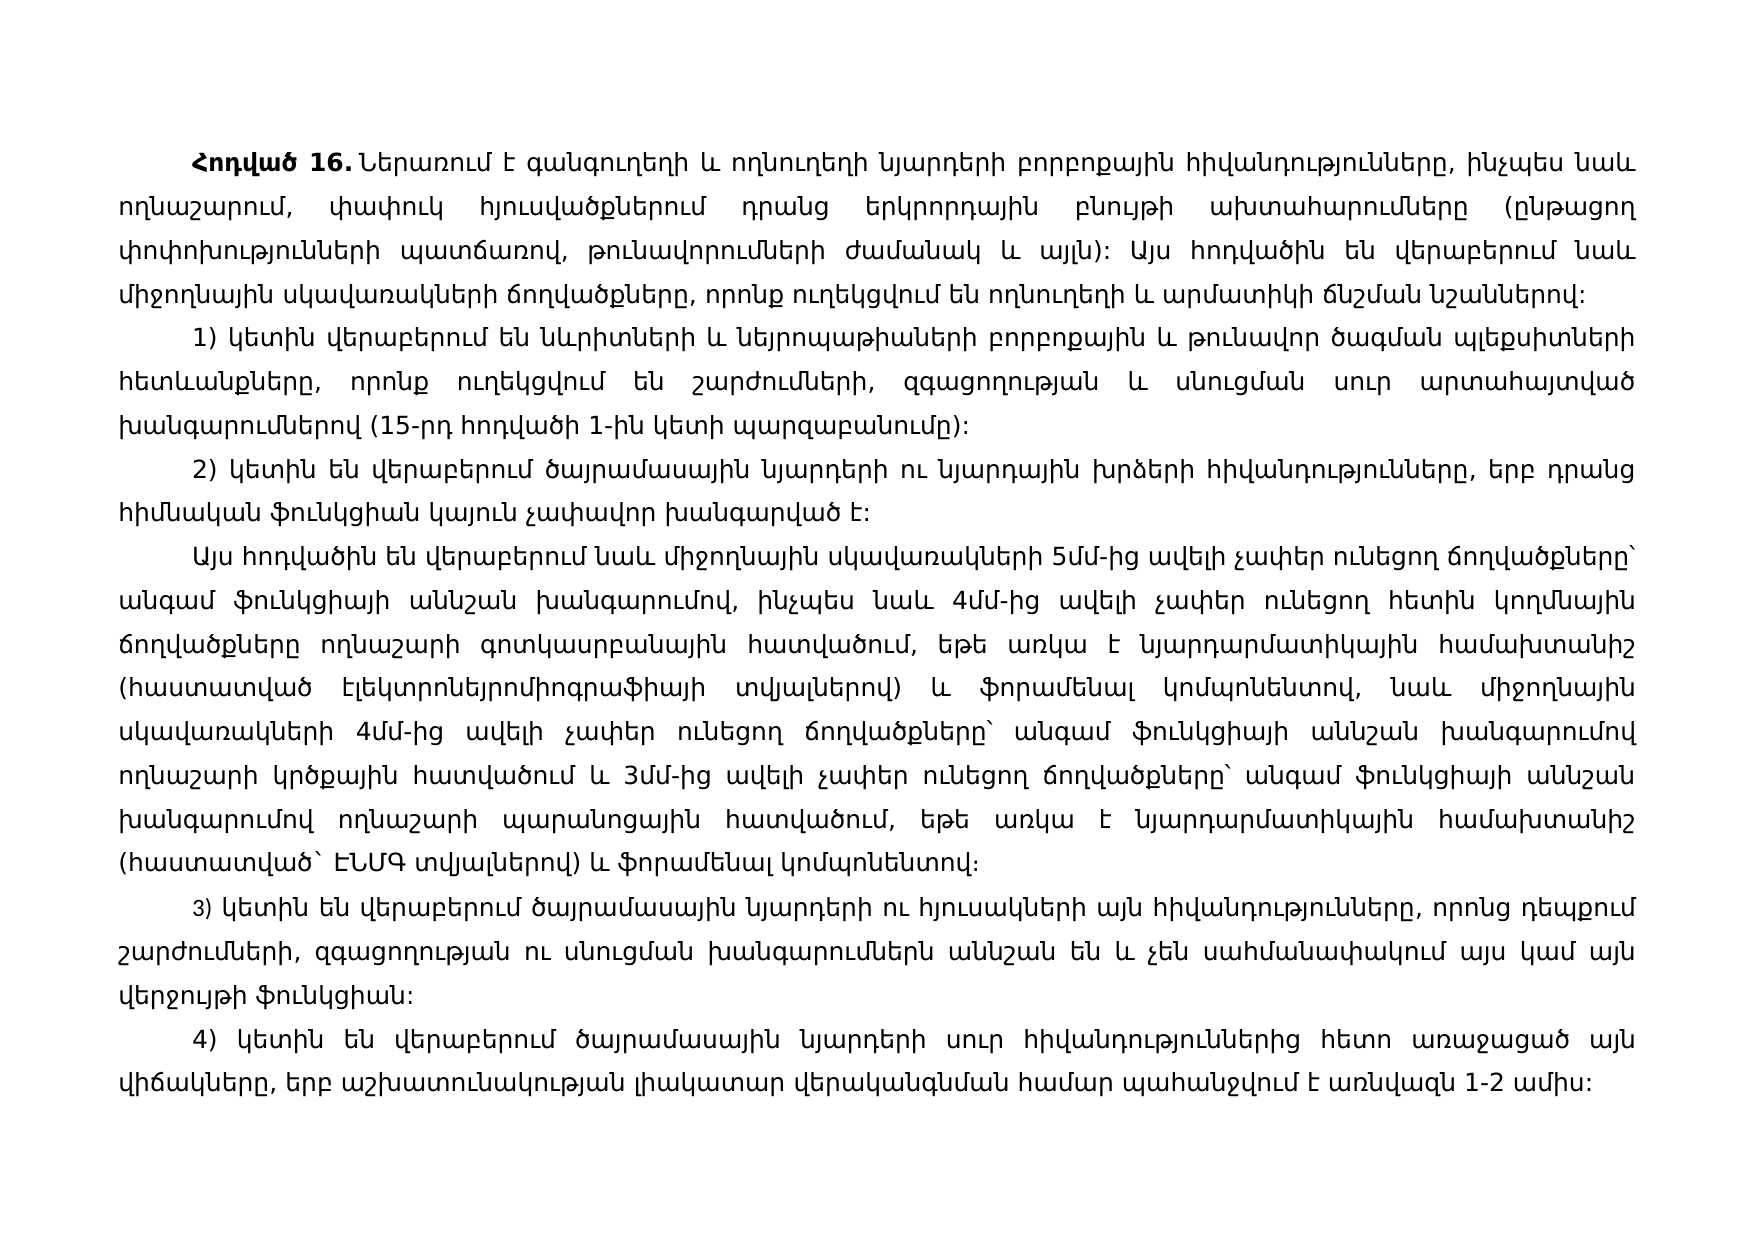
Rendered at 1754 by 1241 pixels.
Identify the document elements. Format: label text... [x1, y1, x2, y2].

text 3) կետին են վերաբերում ծայրամասային նյարդերի ու հյուսակների այն հիվանդությունները, որոնց դեպքում շարժումների, զգացողության ու սնուցման խանգարումներն աննշան են և չեն սահմանափակում այս կամ այն վերջույթի ֆունկցիան: [118, 892, 1636, 1010]
text 4) կետին են վերաբերում ծայրամասային նյարդերի սուր հիվանդություններից հետո առաջացած այն վիճակները, երբ աշխատունակության լիակատար վերականգնման համար պահանջվում է առնվազն 1-2 ամիս: [118, 1025, 1636, 1098]
text 1) կետին վերաբերում են նևրիտների և նեյրոպաթիաների բորբոքային և թունավոր ծագման պլեքսիտների հետևանքները, որոնք ուղեկցվում են շարժումների, զգացողության և սնուցման սուր արտահայտված խանգարումներով (15-րդ հոդվածի 1-ին կետի պարզաբանումը): [118, 323, 1636, 440]
text Հոդված 16. Ներառում է գանգուղեղի և ողնուղեղի նյարդերի բորբոքային հիվանդությունները, ինչպես նաև ողնաշարում, փափուկ հյուսվածքներում դրանց երկրորդային բնույթի ախտահարումները (ընթացող փոփոխությունների պատճառով, թունավորումների ժամանակ և այլն): Այս հոդվածին են վերաբերում նաև միջողնային սկավառակների ճողվածքները, որոնք ուղեկցվում են ողնուղեղի և արմատիկի ճնշման նշաններով: [118, 147, 1636, 309]
text Այս հոդվածին են վերաբերում նաև միջողնային սկավառակների 5մմ-ից ավելի չափեր ունեցող ճողվածքները՝ անգամ ֆունկցիայի աննշան խանգարումով, ինչպես նաև 4մմ-ից ավելի չափեր ունեցող հետին կողմնային ճողվածքները ողնաշարի գոտկասրբանային հատվածում, եթե առկա է նյարդարմատիկային համախտանիշ (հաստատված էլեկտրոնեյրոմիոգրաֆիայի տվյալներով) և ֆորամենալ կոմպոնենտով, նաև միջողնային սկավառակների 4մմ-ից ավելի չափեր ունեցող ճողվածքները՝ անգամ ֆունկցիայի աննշան խանգարումով ողնաշարի կրծքային հատվածում և 3մմ-ից ավելի չափեր ունեցող ճողվածքները՝ անգամ ֆունկցիայի աննշան խանգարումով ողնաշարի պարանոցային հատվածում, եթե առկա է նյարդարմատիկային համախտանիշ (հաստատված` ԷՆՄԳ տվյալներով) և ֆորամենալ կոմպոնենտով։ [118, 542, 1636, 878]
text 2) կետին են վերաբերում ծայրամասային նյարդերի ու նյարդային խրձերի հիվանդությունները, երբ դրանց հիմնական ֆունկցիան կայուն չափավոր խանգարված է: [118, 455, 1636, 528]
